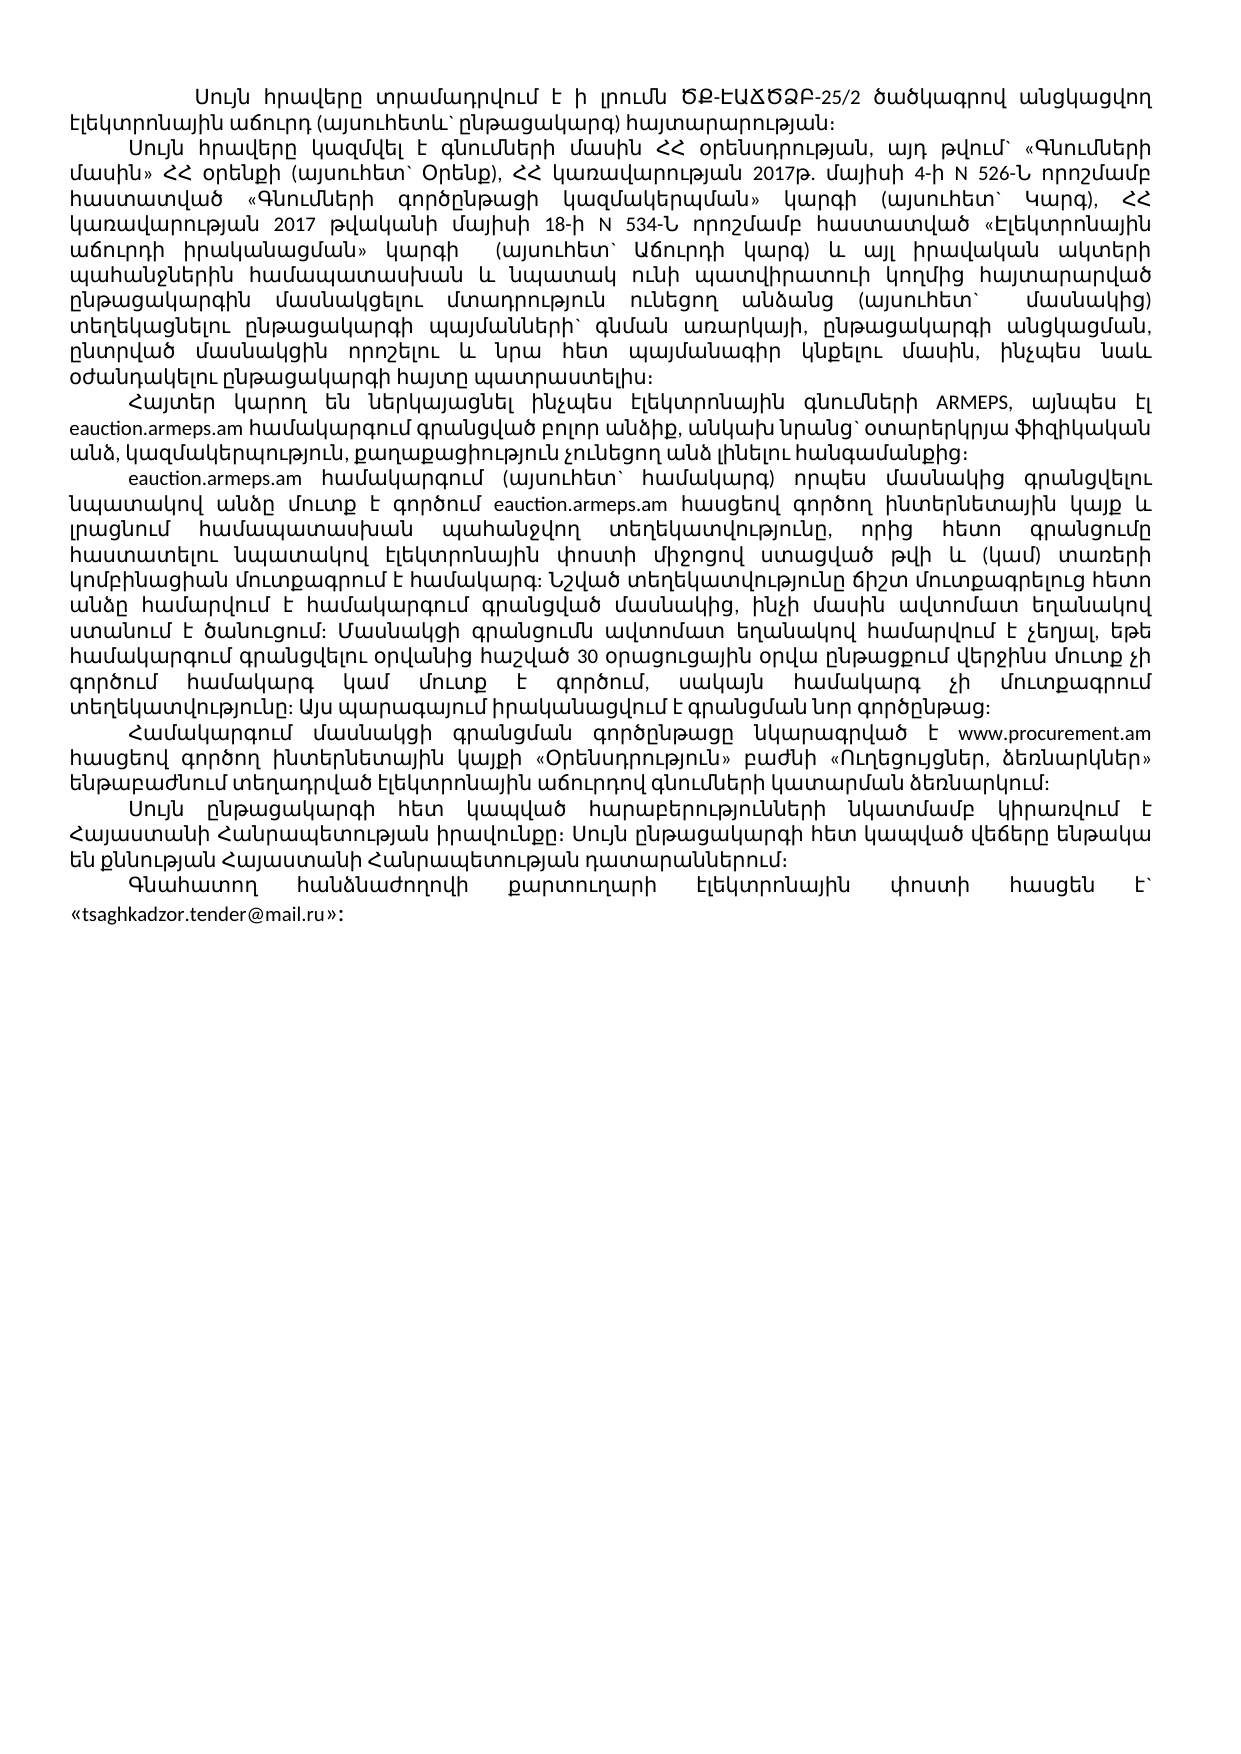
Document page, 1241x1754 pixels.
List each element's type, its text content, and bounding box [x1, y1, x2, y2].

text Գնահատող հանձնաժողովի քարտուղարի էլեկտրոնային փոստի հասցեն է` «tsaghkadzor.tender@mail.ru»: [69, 872, 1152, 928]
text Սույն հրավերը տրամադրվում է ի լրումն ԾՔ-ԷԱՃԾՁԲ-25/2 ծածկագրով անցկացվող էլեկտրոնային աճուրդ (այսուհետև` ընթացակարգ) հայտարարության։ [69, 84, 1152, 135]
text Սույն հրավերը կազմվել է գնումների մասին ՀՀ օրենսդրության, այդ թվում` «Գնումների մասին» ՀՀ օրենքի (այսուհետ` Օրենք), ՀՀ կառավարության 2017թ. մայիսի 4-ի N 526-Ն որոշմամբ հաստատված «Գնումների գործընթացի կազմակերպման» կարգի (այսուհետ` Կարգ), ՀՀ կառավարության 2017 թվականի մայիսի 18-ի N 534-Ն որոշմամբ հաստատված «Էլեկտրոնային աճուրդի իրականացման» կարգի (այսուհետ` Աճուրդի կարգ) և այլ իրավական ակտերի պահանջներին համապատասխան և նպատակ ունի պատվիրատուի կողմից հայտարարված ընթացակարգին մասնակցելու մտադրություն ունեցող անձանց (այսուհետ` մասնակից) տեղեկացնելու ընթացակարգի պայմանների` գնման առարկայի, ընթացակարգի անցկացման, ընտրված մասնակցին որոշելու և նրա հետ պայմանագիր կնքելու մասին, ինչպես նաև օժանդակելու ընթացակարգի հայտը պատրաստելիս։ [69, 135, 1152, 389]
text Սույն ընթացակարգի հետ կապված հարաբերությունների նկատմամբ կիրառվում է Հայաստանի Հանրապետության իրավունքը։ Սույն ընթացակարգի հետ կապված վեճերը ենթակա են քննության Հայաստանի Հանրապետության դատարաններում։ [69, 796, 1152, 872]
text eauction.armeps.am համակարգում (այսուհետ` համակարգ) որպես մասնակից գրանցվելու նպատակով անձը մուտք է գործում eauction.armeps.am հասցեով գործող ինտերնետային կայք և լրացնում համապատասխան պահանջվող տեղեկատվությունը, որից հետո գրանցումը հաստատելու նպատակով էլեկտրոնային փոստի միջոցով ստացված թվի և (կամ) տառերի կոմբինացիան մուտքագրում է համակարգ: Նշված տեղեկատվությունը ճիշտ մուտքագրելուց հետո անձը համարվում է համակարգում գրանցված մասնակից, ինչի մասին ավտոմատ եղանակով ստանում է ծանուցում: Մասնակցի գրանցումն ավտոմատ եղանակով համարվում է չեղյալ, եթե համակարգում գրանցվելու օրվանից հաշված 30 օրացուցային օրվա ընթացքում վերջինս մուտք չի գործում համակարգ կամ մուտք է գործում, սակայն համակարգ չի մուտքագրում տեղեկատվությունը: Այս պարագայում իրականացվում է գրանցման նոր գործընթաց: [69, 466, 1152, 720]
text Հայտեր կարող են ներկայացնել ինչպես էլեկտրոնային գնումների ARMEPS, այնպես էլ eauction.armeps.am համակարգում գրանցված բոլոր անձիք, անկախ նրանց` օտարերկրյա ֆիզիկական անձ, կազմակերպություն, քաղաքացիություն չունեցող անձ լինելու հանգամանքից։ [69, 389, 1152, 466]
text Համակարգում մասնակցի գրանցման գործընթացը նկարագրված է www.procurement.am հասցեով գործող ինտերնետային կայքի «Օրենսդրություն» բաժնի «Ուղեցույցներ, ձեռնարկներ» ենթաբաժնում տեղադրված էլեկտրոնային աճուրդով գնումների կատարման ձեռնարկում: [69, 720, 1152, 796]
